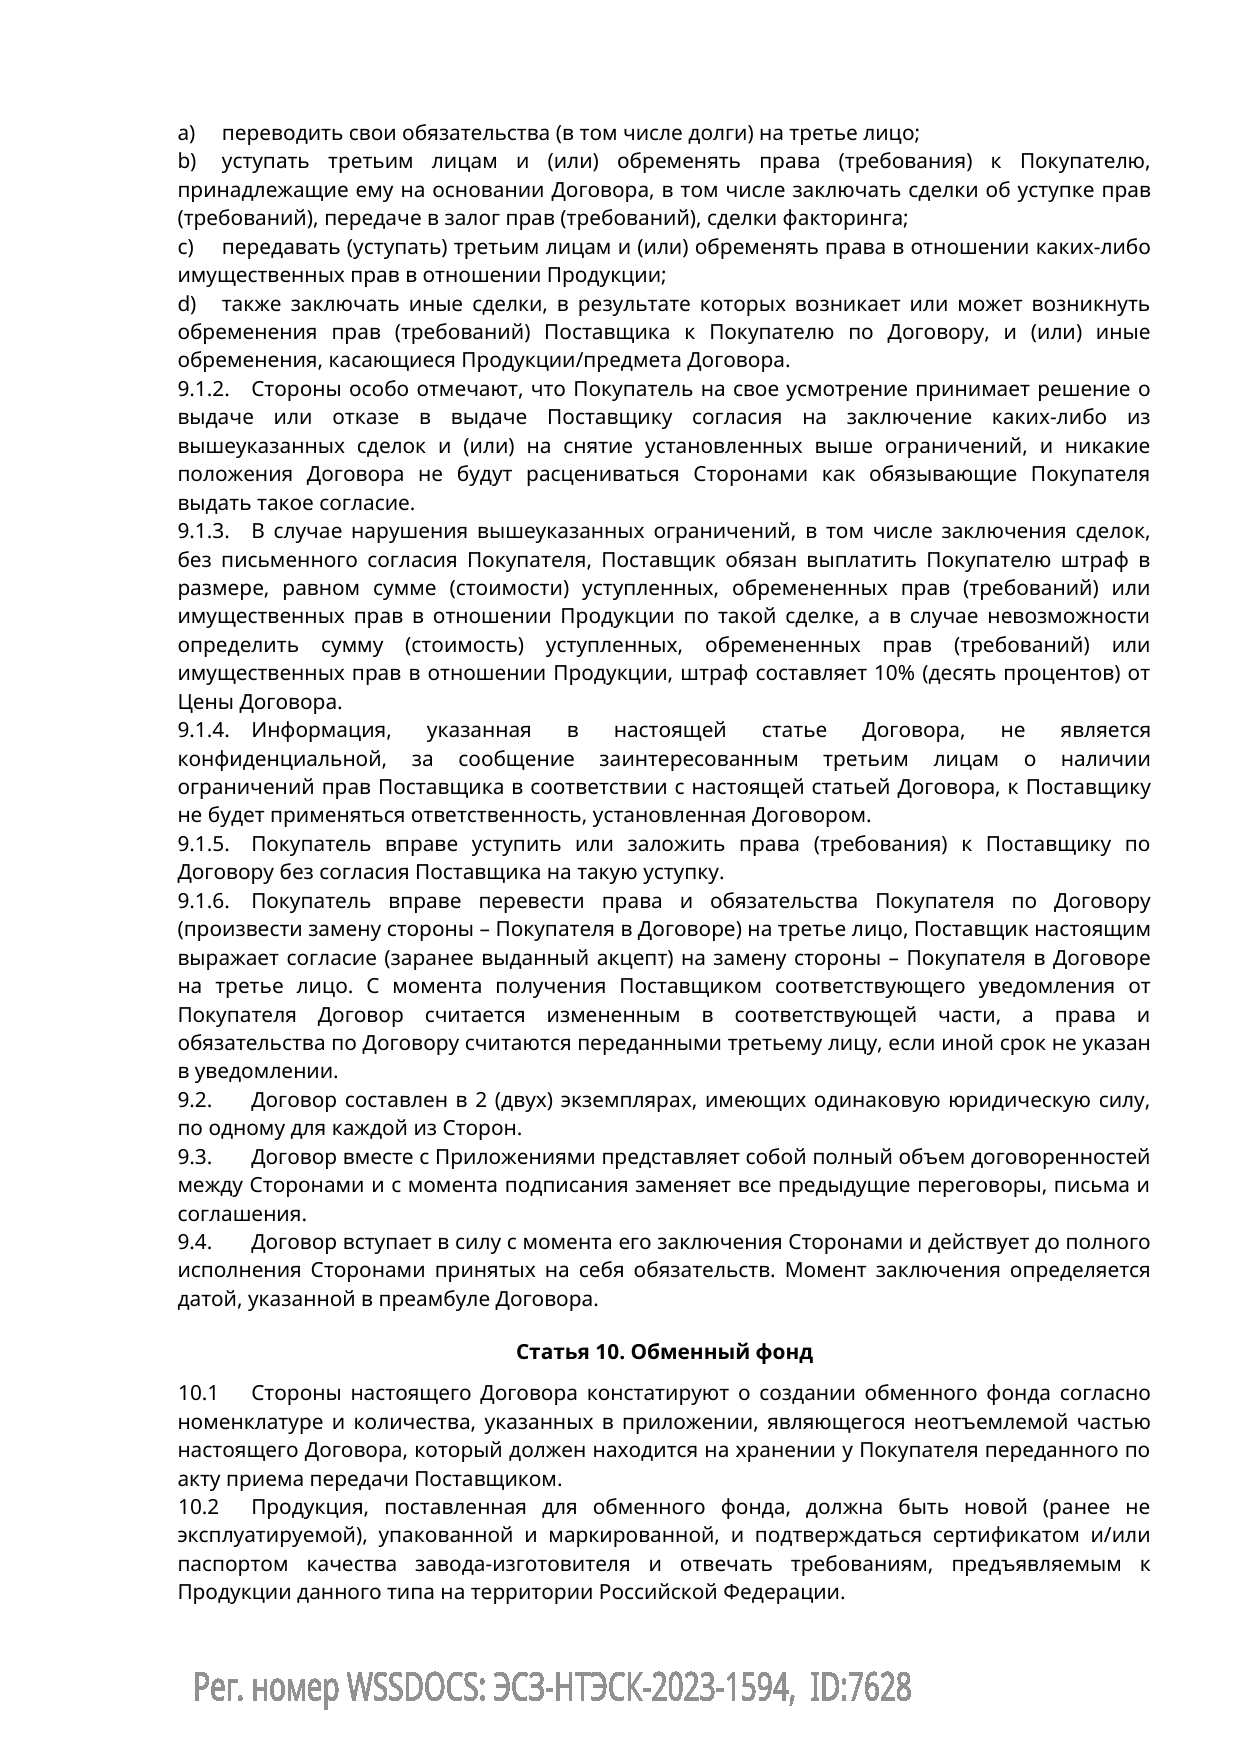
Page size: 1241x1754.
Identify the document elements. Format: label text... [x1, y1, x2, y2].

list В случае нарушения вышеуказанных ограничений, в том числе заключения сделок, без письменного согласия Покупателя, Поставщик обязан выплатить Покупателю штраф в размере, равном сумме (стоимости) уступленных, обремененных прав (требований) или имущественных прав в отношении Продукции по такой сделке, а в случае невозможности определить сумму (стоимость) уступленных, обремененных прав (требований) или имущественных прав в отношении Продукции, штраф составляет 10% (десять процентов) от Цены Договора. [177, 516, 1152, 715]
list также заключать иные сделки, в результате которых возникает или может возникнуть обременения прав (требований) Поставщика к Покупателю по Договору, и (или) иные обременения, касающиеся Продукции/предмета Договора. [177, 289, 1152, 374]
list Договор вступает в силу с момента его заключения Сторонами и действует до полного исполнения Сторонами принятых на себя обязательств. Момент заключения определяется датой, указанной в преамбуле Договора. [177, 1227, 1152, 1312]
list Покупатель вправе уступить или заложить права (требования) к Поставщику по Договору без согласия Поставщика на такую уступку. [177, 829, 1152, 886]
list Договор составлен в 2 (двух) экземплярах, имеющих одинаковую юридическую силу, по одному для каждой из Сторон. [177, 1085, 1152, 1142]
list Стороны особо отмечают, что Покупатель на свое усмотрение принимает решение о выдаче или отказе в выдаче Поставщику согласия на заключение каких-либо из вышеуказанных сделок и (или) на снятие установленных выше ограничений, и никакие положения Договора не будут расцениваться Сторонами как обязывающие Покупателя выдать такое согласие. [177, 374, 1152, 516]
list Договор вместе с Приложениями представляет собой полный объем договоренностей между Сторонами и с момента подписания заменяет все предыдущие переговоры, письма и соглашения. [177, 1142, 1152, 1227]
list Стороны настоящего Договора констатируют о создании обменного фонда согласно номенклатуре и количества, указанных в приложении, являющегося неотъемлемой частью настоящего Договора, который должен находится на хранении у Покупателя переданного по акту приема передачи Поставщиком. [177, 1378, 1152, 1492]
list переводить свои обязательства (в том числе долги) на третье лицо; [177, 118, 1152, 147]
list Покупатель вправе перевести права и обязательства Покупателя по Договору (произвести замену стороны – Покупателя в Договоре) на третье лицо, Поставщик настоящим выражает согласие (заранее выданный акцепт) на замену стороны – Покупателя в Договоре на третье лицо. С момента получения Поставщиком соответствующего уведомления от Покупателя Договор считается измененным в соответствующей части, а права и обязательства по Договору считаются переданными третьему лицу, если иной срок не указан в уведомлении. [177, 886, 1152, 1085]
list передавать (уступать) третьим лицам и (или) обременять права в отношении каких-либо имущественных прав в отношении Продукции; [177, 232, 1152, 289]
text Статья 10. Обменный фонд [177, 1337, 1152, 1366]
list Продукция, поставленная для обменного фонда, должна быть новой (ранее не эксплуатируемой), упакованной и маркированной, и подтверждаться сертификатом и/или паспортом качества завода-изготовителя и отвечать требованиям, предъявляемым к Продукции данного типа на территории Российской Федерации. [177, 1492, 1152, 1606]
list уступать третьим лицам и (или) обременять права (требования) к Покупателю, принадлежащие ему на основании Договора, в том числе заключать сделки об уступке прав (требований), передаче в залог прав (требований), сделки факторинга; [177, 147, 1152, 232]
list Информация, указанная в настоящей статье Договора, не является конфиденциальной, за сообщение заинтересованным третьим лицам о наличии ограничений прав Поставщика в соответствии с настоящей статьей Договора, к Поставщику не будет применяться ответственность, установленная Договором. [177, 715, 1152, 829]
